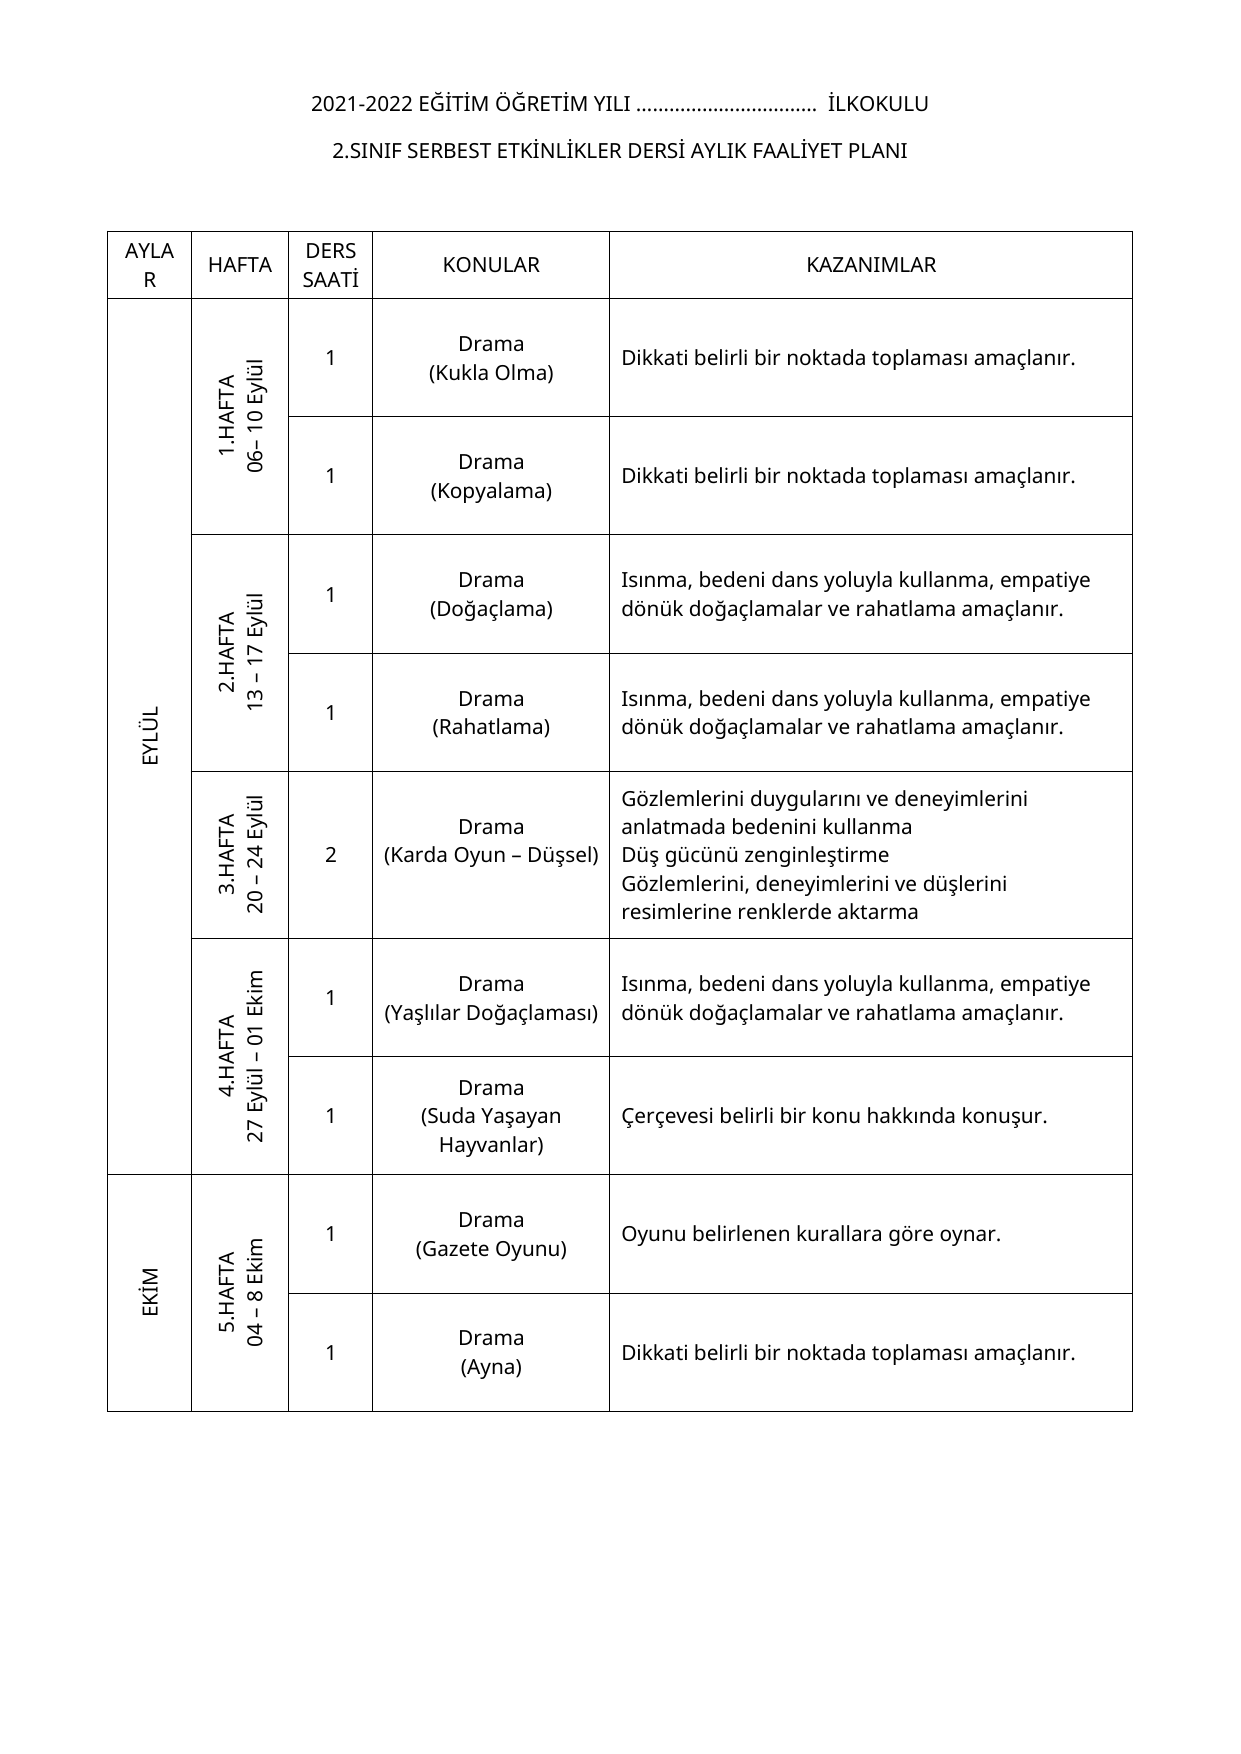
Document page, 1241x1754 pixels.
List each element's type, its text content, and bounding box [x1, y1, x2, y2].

table_cell Isınma, bedeni dans yoluyla kullanma, empatiye dönük doğaçlamalar ve rahatlama amaçlanır. [610, 654, 1132, 771]
table_cell 1 [289, 535, 372, 652]
table_cell 4.HAFTA 27 Eylül – 01 Ekim [192, 939, 288, 1174]
table_cell Dikkati belirli bir noktada toplaması amaçlanır. [610, 417, 1132, 534]
table_cell 1 [289, 299, 372, 416]
table_cell Drama (Kukla Olma) [373, 299, 609, 416]
table_cell Isınma, bedeni dans yoluyla kullanma, empatiye dönük doğaçlamalar ve rahatlama amaçlanır. [610, 939, 1132, 1056]
table_cell 1 [289, 1175, 372, 1292]
table_cell Çerçevesi belirli bir konu hakkında konuşur. [610, 1057, 1132, 1174]
table_cell Isınma, bedeni dans yoluyla kullanma, empatiye dönük doğaçlamalar ve rahatlama amaçlanır. [610, 535, 1132, 652]
table_header KONULAR [373, 232, 609, 298]
text 2.SINIF SERBEST ETKİNLİKLER DERSİ AYLIK FAALİYET PLANI [89, 136, 1152, 164]
table_header KAZANIMLAR [610, 232, 1132, 298]
table_cell 1 [289, 417, 372, 534]
table_cell 3.HAFTA 20 – 24 Eylül [192, 772, 288, 938]
table_header AYLAR [108, 232, 191, 298]
table_cell Drama (Kopyalama) [373, 417, 609, 534]
table_cell Dikkati belirli bir noktada toplaması amaçlanır. [610, 1294, 1132, 1411]
table_cell 2.HAFTA 13 – 17 Eylül [192, 535, 288, 771]
text 2021-2022 EĞİTİM ÖĞRETİM YILI …………………………… İLKOKULU [89, 89, 1152, 117]
table_cell 5.HAFTA 04 – 8 Ekim [192, 1175, 288, 1411]
table_cell Drama (Gazete Oyunu) [373, 1175, 609, 1292]
table_cell 1 [289, 1057, 372, 1174]
table_cell 1 [289, 939, 372, 1056]
table_cell 1 [289, 654, 372, 771]
table_cell Drama (Rahatlama) [373, 654, 609, 771]
table_cell Gözlemlerini duygularını ve deneyimlerini anlatmada bedenini kullanma Düş gücünü zenginleştirme Gözlemlerini, deneyimlerini ve düşlerini resimlerine renklerde aktarma [610, 772, 1132, 938]
table_cell Drama (Karda Oyun – Düşsel) [373, 772, 609, 938]
table_cell 2 [289, 772, 372, 938]
table_cell Drama (Yaşlılar Doğaçlaması) [373, 939, 609, 1056]
table_cell Drama (Doğaçlama) [373, 535, 609, 652]
table_cell Drama (Ayna) [373, 1294, 609, 1411]
table_cell 1 [289, 1294, 372, 1411]
table_cell Drama (Suda Yaşayan Hayvanlar) [373, 1057, 609, 1174]
table_cell Dikkati belirli bir noktada toplaması amaçlanır. [610, 299, 1132, 416]
table_header DERS SAATİ [289, 232, 372, 298]
table_cell Oyunu belirlenen kurallara göre oynar. [610, 1175, 1132, 1292]
table_cell 1.HAFTA 06– 10 Eylül [192, 299, 288, 534]
table_header HAFTA [192, 232, 288, 298]
table_cell EYLÜL [108, 299, 191, 1174]
table_cell EKİM [108, 1175, 191, 1411]
